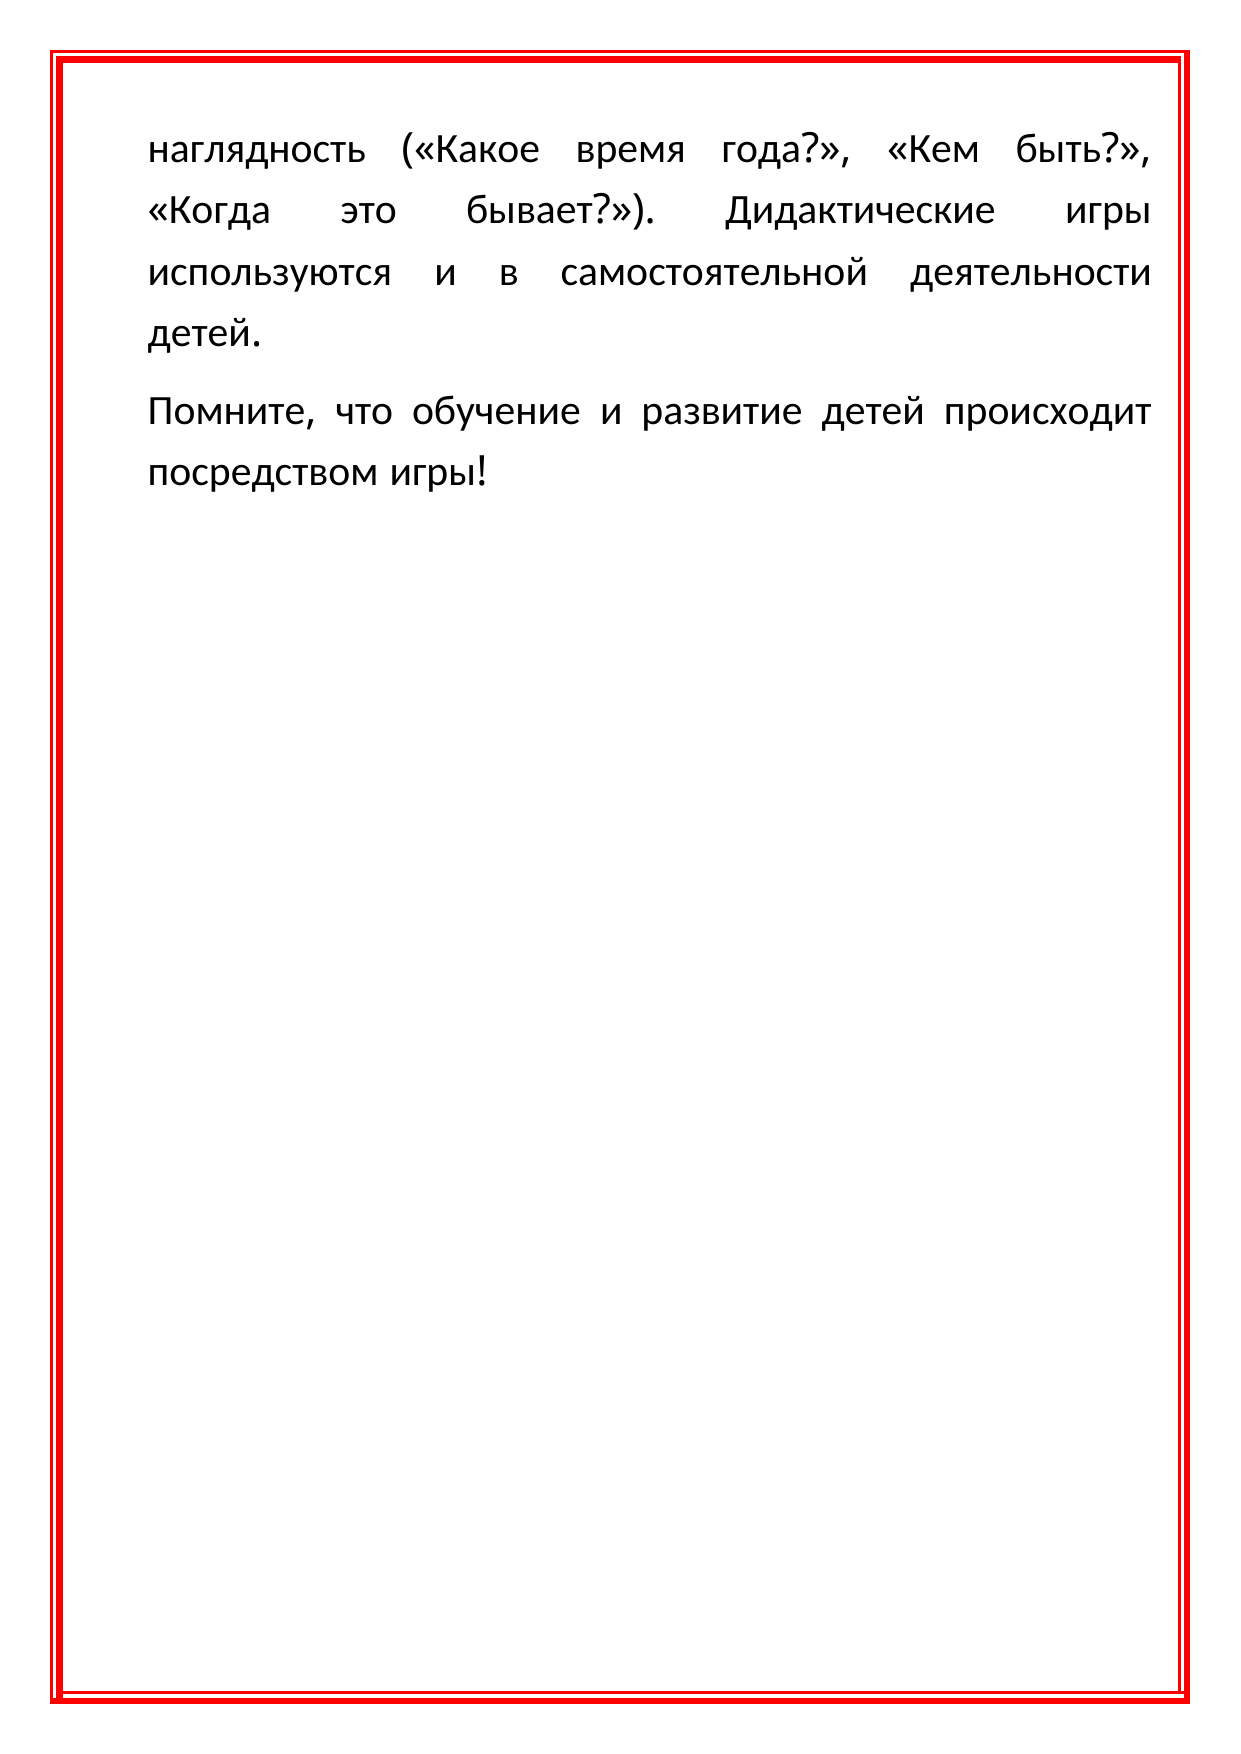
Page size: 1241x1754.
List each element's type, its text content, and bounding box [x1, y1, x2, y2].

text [147, 118, 1152, 358]
text Помните, что обучение и развитие детей происходит посредством игры! [147, 380, 1152, 498]
